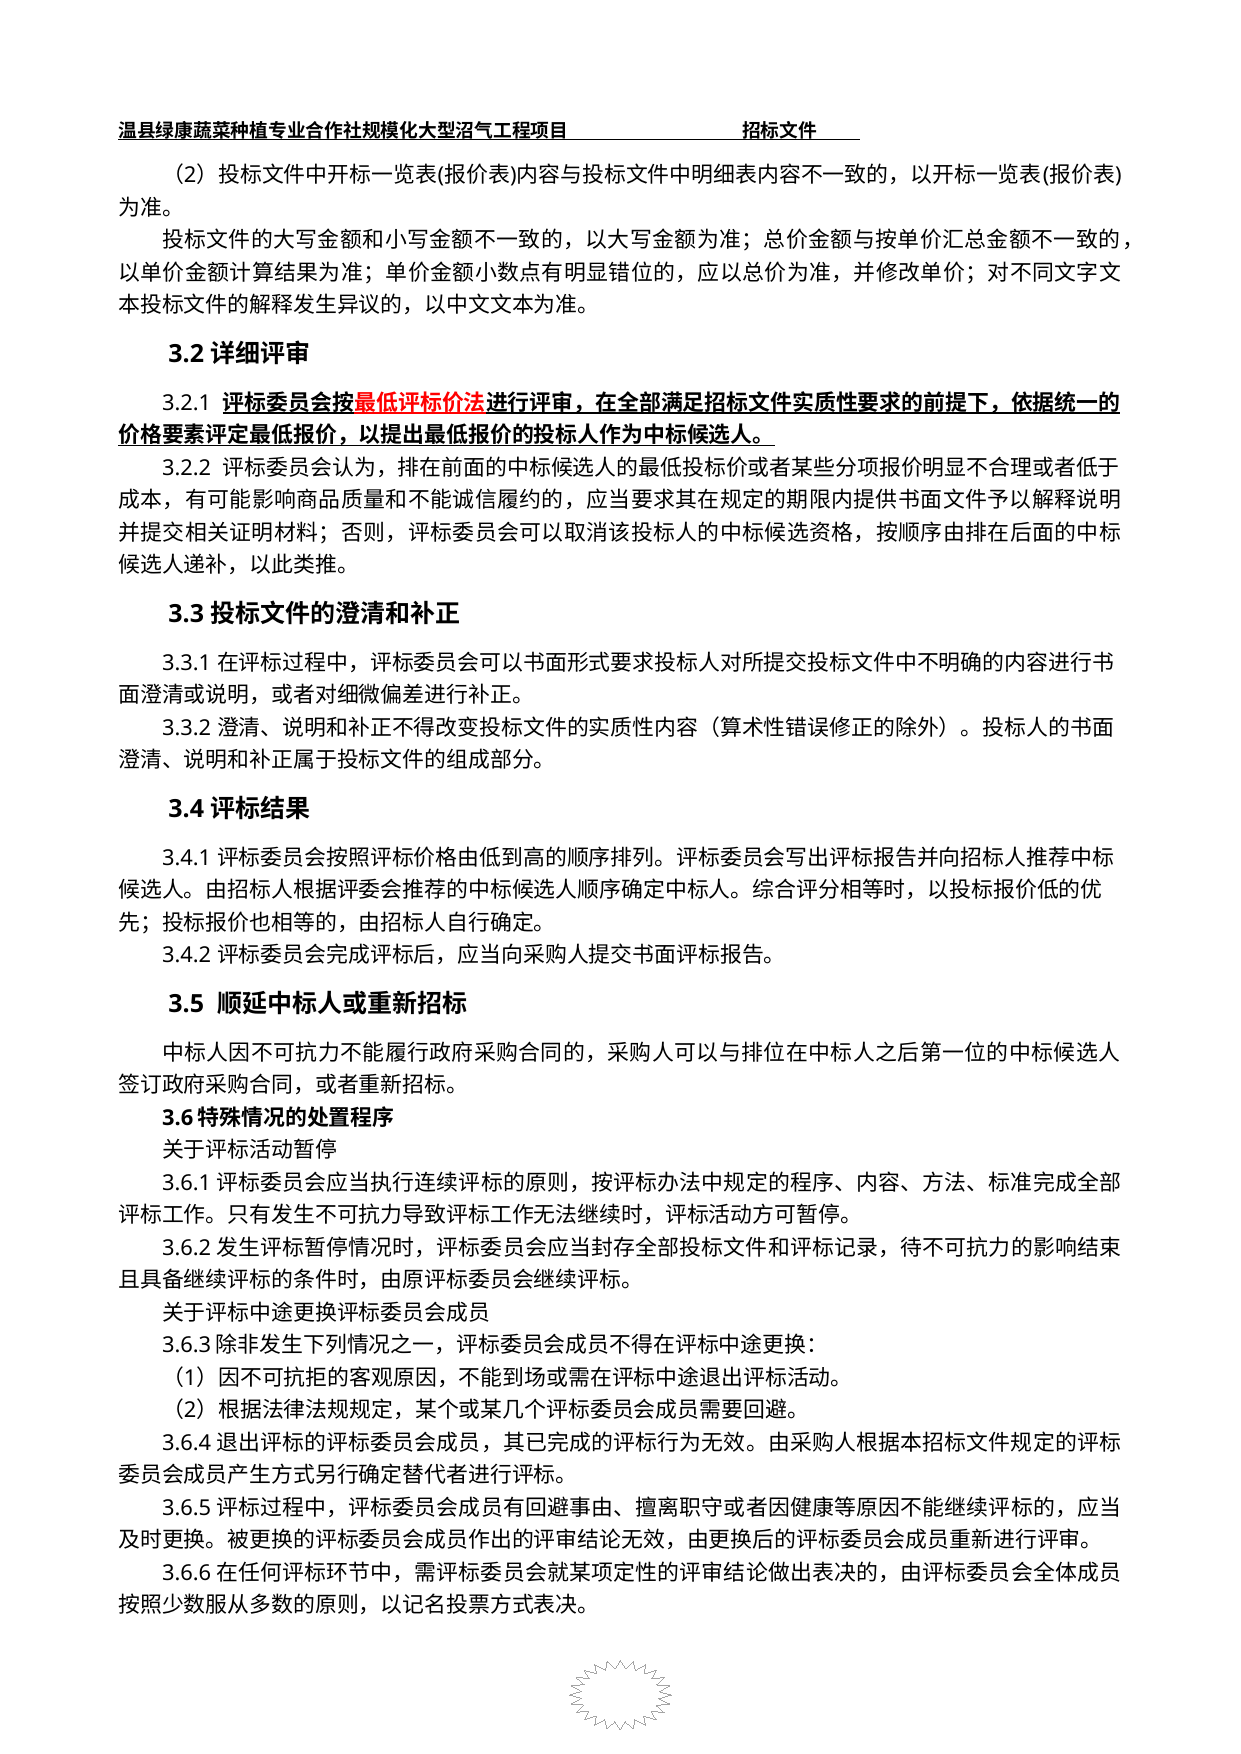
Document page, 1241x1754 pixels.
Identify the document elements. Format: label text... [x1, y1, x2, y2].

text 3.6.6在任何评标环节中，需评标委员会就某项定性的评审结论做出表决的，由评标委员会全体成员按照少数服从多数的原则，以记名投票方式表决。 [118, 1554, 1122, 1619]
text 3.6特殊情况的处置程序 [118, 1099, 1122, 1132]
text 3.4.1 评标委员会按照评标价格由低到高的顺序排列。评标委员会写出评标报告并向招标人推荐中标候选人。由招标人根据评委会推荐的中标候选人顺序确定中标人。综合评分相等时，以投标报价低的优先；投标报价也相等的，由招标人自行确定。 [118, 839, 1122, 937]
text 关于评标中途更换评标委员会成员 [118, 1294, 1122, 1327]
text 中标人因不可抗力不能履行政府采购合同的，采购人可以与排位在中标人之后第一位的中标候选人签订政府采购合同，或者重新招标。 [118, 1034, 1122, 1099]
text 3.6.5评标过程中，评标委员会成员有回避事由、擅离职守或者因健康等原因不能继续评标的，应当及时更换。被更换的评标委员会成员作出的评审结论无效，由更换后的评标委员会成员重新进行评审。 [118, 1489, 1122, 1554]
text 3.4 评标结果 [118, 774, 1122, 839]
text 3.2.1 评标委员会按最低评标价法进行评审，在全部满足招标文件实质性要求的前提下，依据统一的价格要素评定最低报价，以提出最低报价的投标人作为中标候选人。 [118, 384, 1122, 449]
text 3.3.1 在评标过程中，评标委员会可以书面形式要求投标人对所提交投标文件中不明确的内容进行书面澄清或说明，或者对细微偏差进行补正。 [118, 644, 1122, 709]
text 3.6.2发生评标暂停情况时，评标委员会应当封存全部投标文件和评标记录，待不可抗力的影响结束且具备继续评标的条件时，由原评标委员会继续评标。 [118, 1229, 1122, 1294]
text （1）因不可抗拒的客观原因，不能到场或需在评标中途退出评标活动。 [118, 1359, 1122, 1392]
text 3.2 详细评审 [118, 319, 1122, 384]
text 投标文件的大写金额和小写金额不一致的，以大写金额为准；总价金额与按单价汇总金额不一致的，以单价金额计算结果为准；单价金额小数点有明显错位的，应以总价为准，并修改单价；对不同文字文本投标文件的解释发生异议的，以中文文本为准。 [118, 222, 1122, 319]
text （2）投标文件中开标一览表(报价表)内容与投标文件中明细表内容不一致的，以开标一览表(报价表)为准。 [118, 157, 1122, 222]
text 3.4.2 评标委员会完成评标后，应当向采购人提交书面评标报告。 [118, 937, 1122, 969]
text 3.6.1评标委员会应当执行连续评标的原则，按评标办法中规定的程序、内容、方法、标准完成全部评标工作。只有发生不可抗力导致评标工作无法继续时，评标活动方可暂停。 [118, 1164, 1122, 1229]
text 3.3.2 澄清、说明和补正不得改变投标文件的实质性内容（算术性错误修正的除外）。投标人的书面澄清、说明和补正属于投标文件的组成部分。 [118, 709, 1122, 774]
text 3.5 顺延中标人或重新招标 [118, 969, 1122, 1034]
text 3.6.4退出评标的评标委员会成员，其已完成的评标行为无效。由采购人根据本招标文件规定的评标委员会成员产生方式另行确定替代者进行评标。 [118, 1424, 1122, 1489]
text 关于评标活动暂停 [118, 1132, 1122, 1164]
text 3.2.2 评标委员会认为，排在前面的中标候选人的最低投标价或者某些分项报价明显不合理或者低于成本，有可能影响商品质量和不能诚信履约的，应当要求其在规定的期限内提供书面文件予以解释说明，并提交相关证明材料；否则，评标委员会可以取消该投标人的中标候选资格，按顺序由排在后面的中标候选人递补，以此类推。 [118, 449, 1122, 579]
text （2）根据法律法规规定，某个或某几个评标委员会成员需要回避。 [118, 1392, 1122, 1424]
text 3.6.3除非发生下列情况之一，评标委员会成员不得在评标中途更换： [118, 1327, 1122, 1359]
text 3.3 投标文件的澄清和补正 [118, 579, 1122, 644]
